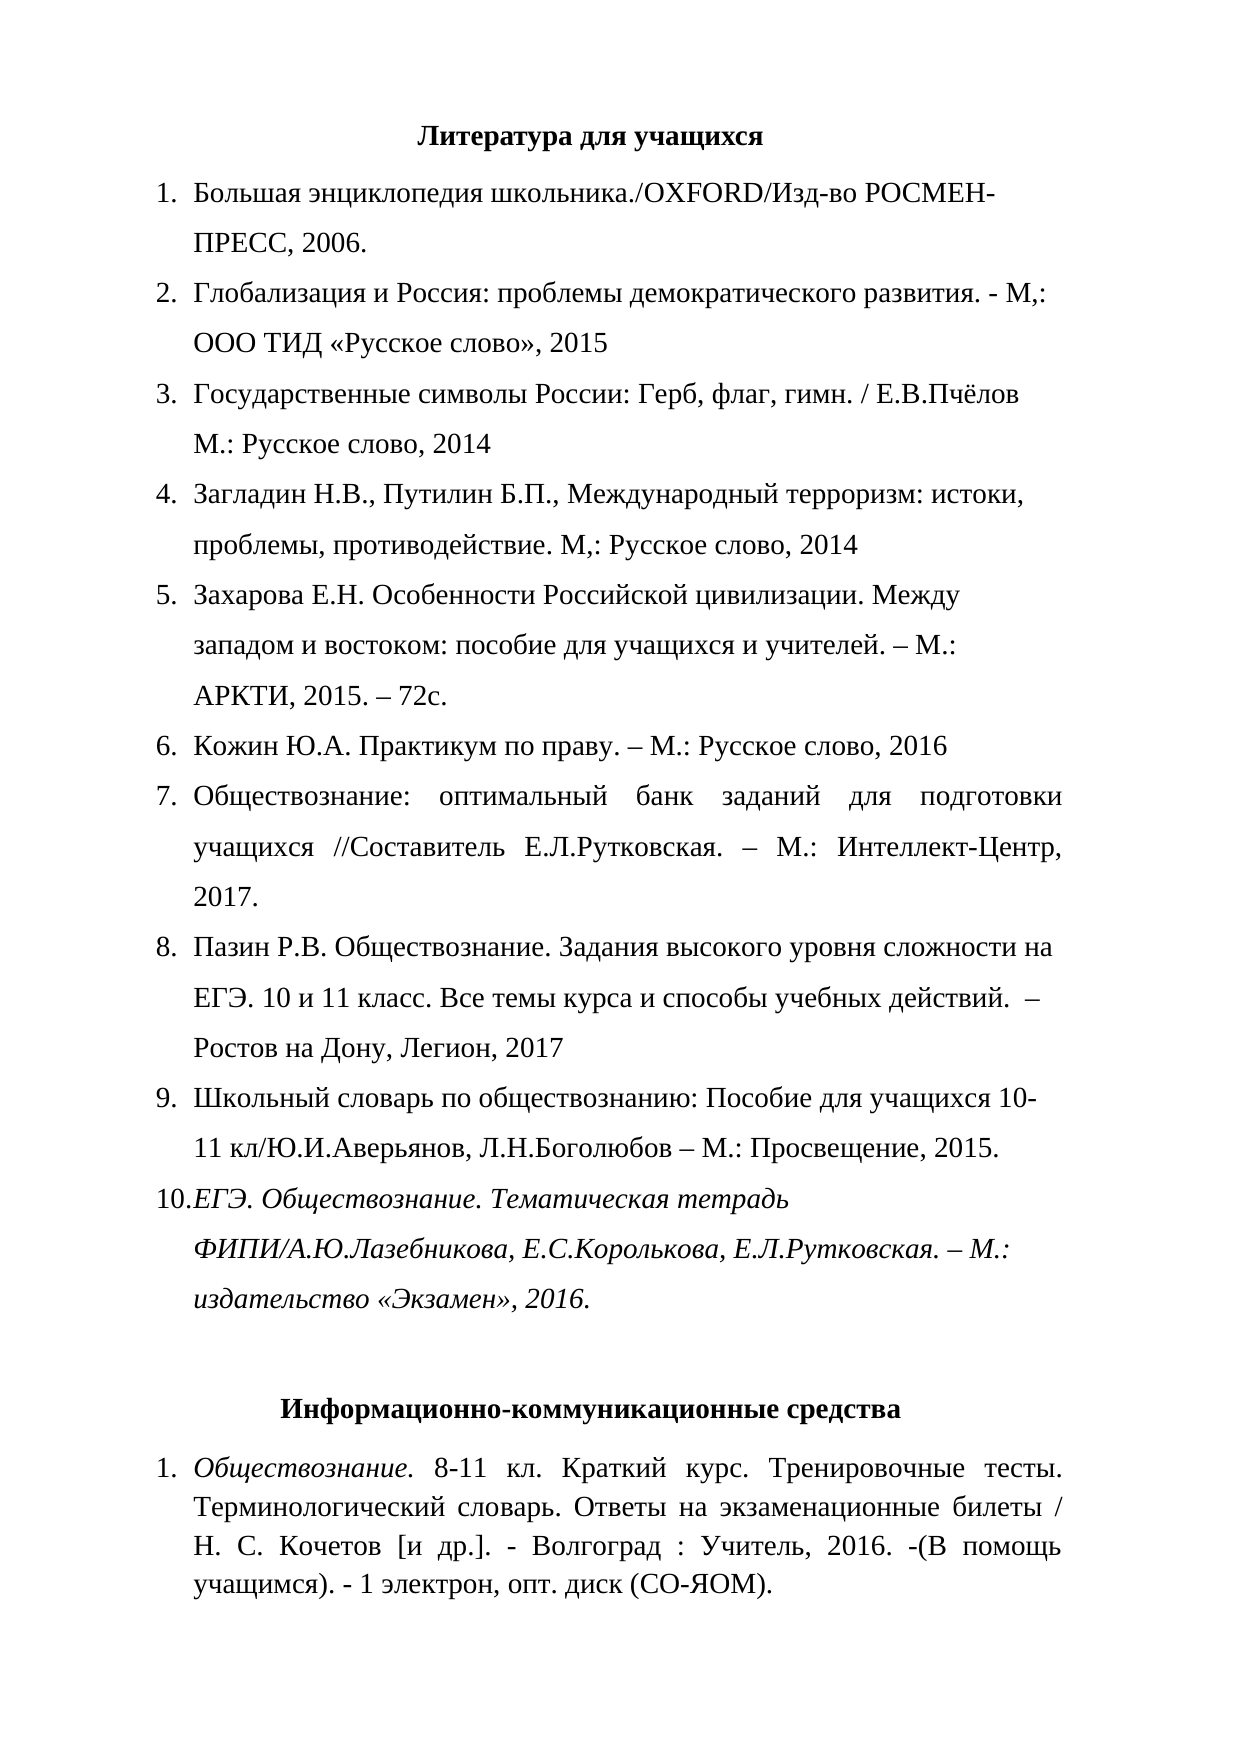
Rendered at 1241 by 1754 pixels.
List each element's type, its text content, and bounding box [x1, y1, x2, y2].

list Обществознание: оптимальный банк заданий для подготовки учащихся //Составитель Е.Л.Рутковская. – М.: Интеллект-Центр, 2017. [156, 778, 1063, 913]
list Загладин Н.В., Путилин Б.П., Международный терроризм: истоки, проблемы, противодействие. М,: Русское слово, 2014 [156, 477, 1063, 560]
list Глобализация и Россия: проблемы демократического развития. - М,: ООО ТИД «Русское слово», 2015 [156, 275, 1063, 359]
text Информационно-коммуникационные средства [118, 1391, 1063, 1425]
list Большая энциклопедия школьника./OXFORD/Изд-во РОСМЕН-ПРЕСС, 2006. [156, 175, 1063, 258]
list Кожин Ю.А. Практикум по праву. – М.: Русское слово, 2016 [156, 728, 1063, 762]
list Обществознание. 8-11 кл. Краткий курс. Тренировочные тесты. Терминологический словарь. Ответы на экзаменационные билеты / Н. С. Кочетов [и др.]. - Волгоград : Учитель, 2016. -(В помощь учащимся). - 1 электрон, опт. диск (СО-ЯОМ). [156, 1451, 1063, 1600]
list Государственные символы России: Герб, флаг, гимн. / Е.В.Пчёлов М.: Русское слово, 2014 [156, 376, 1063, 460]
list Захарова Е.Н. Особенности Российской цивилизации. Между западом и востоком: пособие для учащихся и учителей. – М.: АРКТИ, 2015. – 72с. [156, 577, 1063, 711]
list ЕГЭ. Обществознание. Тематическая тетрадь ФИПИ/А.Ю.Лазебникова, Е.С.Королькова, Е.Л.Рутковская. – М.: издательство «Экзамен», 2016. [156, 1181, 1063, 1315]
list Школьный словарь по обществознанию: Пособие для учащихся 10-11 кл/Ю.И.Аверьянов, Л.Н.Боголюбов – М.: Просвещение, 2015. [156, 1080, 1063, 1164]
list Пазин Р.В. Обществознание. Задания высокого уровня сложности на ЕГЭ. 10 и 11 класс. Все темы курса и способы учебных действий. – Ростов на Дону, Легион, 2017 [156, 929, 1063, 1063]
title Литература для учащихся [118, 118, 1063, 152]
